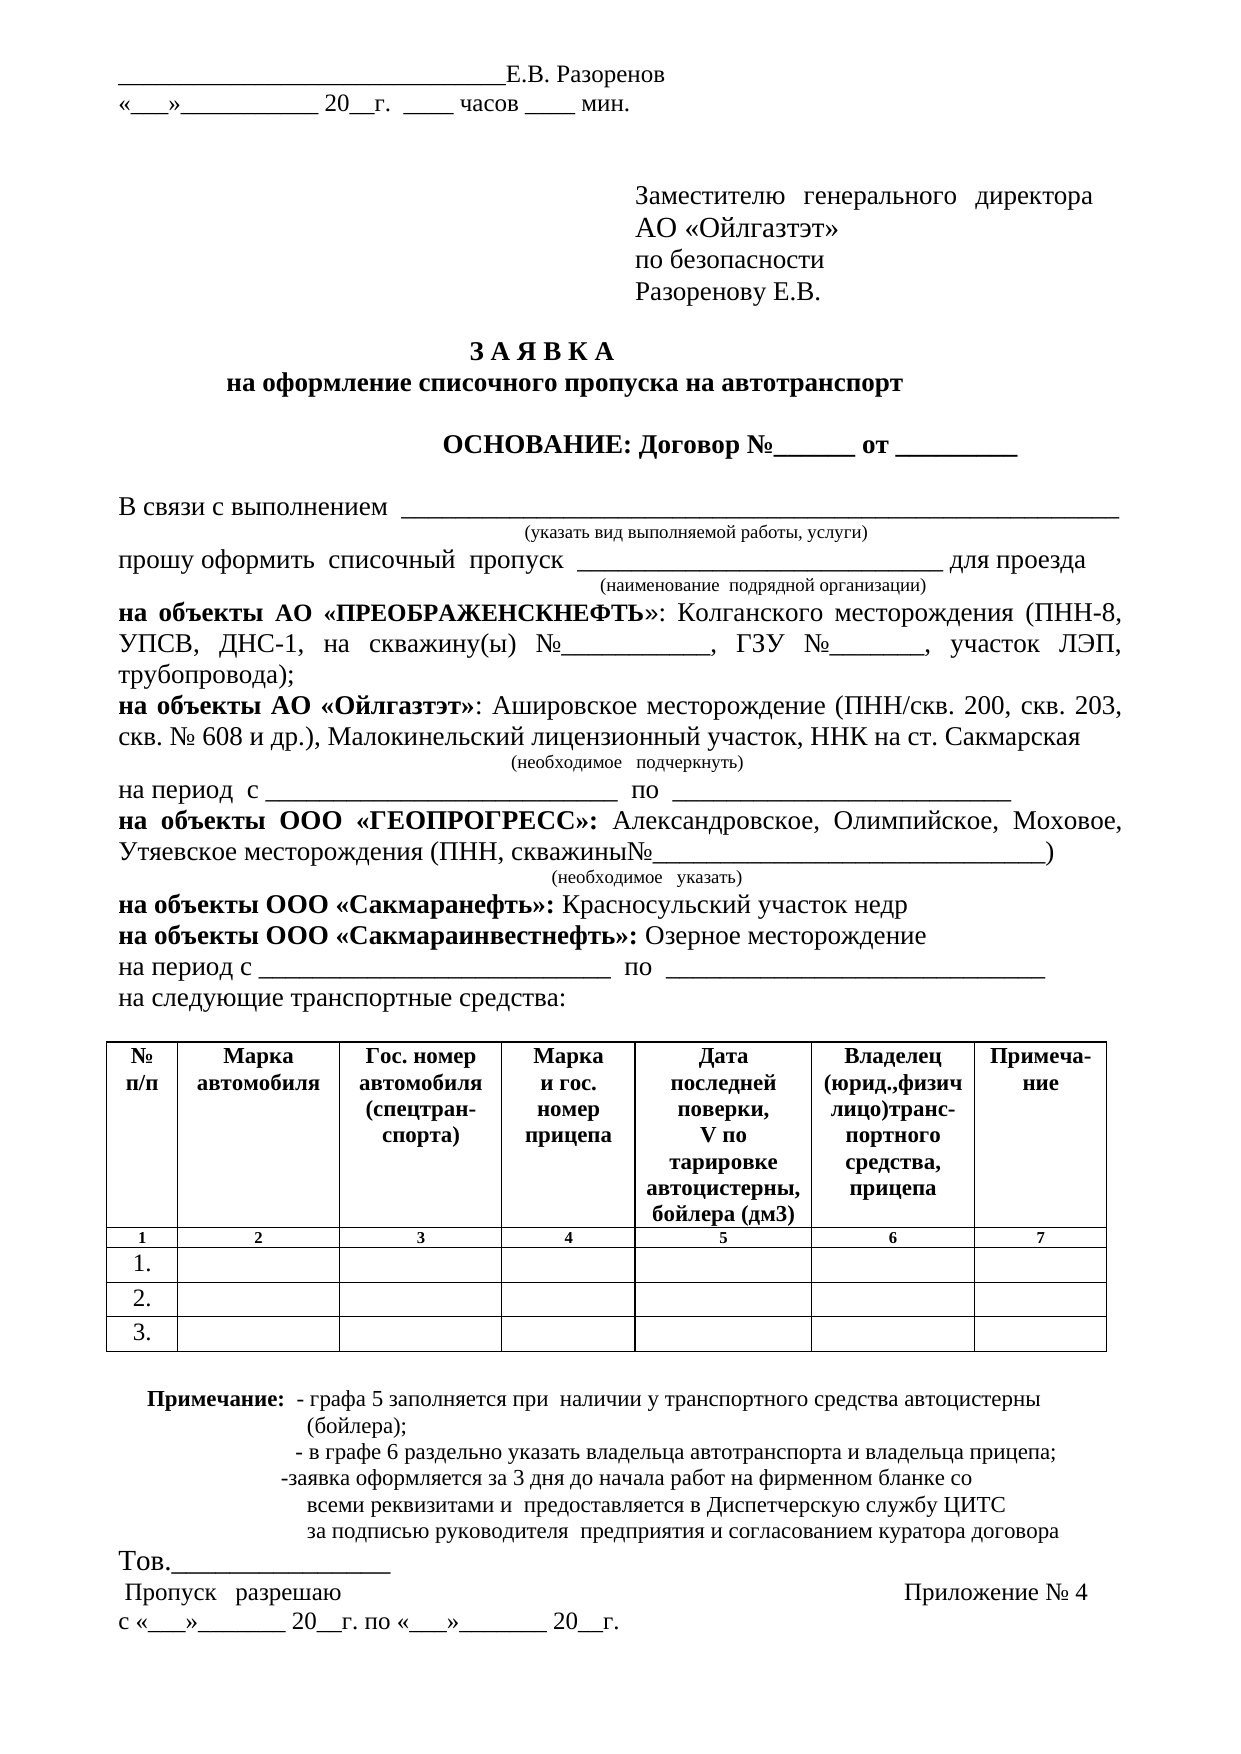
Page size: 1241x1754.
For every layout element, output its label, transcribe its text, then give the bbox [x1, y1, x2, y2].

table_cell 6 [812, 1228, 974, 1247]
list Примечание: - графа 5 заполняется при наличии у транспортного средства автоцистерны [118, 1385, 1123, 1412]
table_cell 4 [502, 1228, 634, 1247]
list за подписью руководителя предприятия и согласованием куратора договора [118, 1517, 1123, 1543]
subtitle Заместителю генерального директора АО «Ойлгазтэт» [635, 145, 1093, 243]
table_cell [502, 1283, 634, 1316]
table_header Дата последней поверки, V по тарировке автоцистерны, бойлера (дм3) [636, 1043, 811, 1227]
table_header Владелец (юрид.,физич лицо)транс-портного средства, прицепа [812, 1043, 974, 1227]
table_cell [340, 1317, 501, 1351]
table_cell [812, 1283, 974, 1316]
table_cell [340, 1283, 501, 1316]
text ОСНОВАНИЕ: Договор №______ от _________ [118, 428, 1123, 459]
text на объекты ООО «Сакмаранефть»: Красносульский участок недр [118, 888, 1123, 919]
table_cell 2. [107, 1283, 177, 1316]
table_header № п/п [107, 1043, 177, 1227]
text на оформление списочного пропуска на автотранспорт [118, 366, 1123, 397]
table_cell [636, 1248, 811, 1282]
text на объекты АО «Ойлгазтэт»: Ашировское месторождение (ПНН/скв. 200, скв. 203, скв. № 608 и др.), Малокинельский лицензионный участок, ННК на ст. Сакмарская [118, 689, 1123, 751]
text с «___»_______ 20__г. по «___»_______ 20__г. [118, 1606, 1123, 1634]
table_cell 7 [975, 1228, 1106, 1247]
table_header Гос. номер автомобиля (спецтран- спорта) [340, 1043, 501, 1227]
table_header Примеча-ние [975, 1043, 1106, 1227]
text на период с __________________________ по _________________________ [118, 773, 1123, 804]
list всеми реквизитами и предоставляется в Диспетчерскую службу ЦИТС [118, 1491, 1123, 1517]
text (необходимое подчеркнуть) [118, 751, 1123, 773]
table_cell 5 [636, 1228, 811, 1247]
table_header Марка и гос. номер прицепа [502, 1043, 634, 1227]
table_cell [502, 1317, 634, 1351]
list (бойлера); [118, 1412, 1123, 1438]
list -заявка оформляется за 3 дня до начала работ на фирменном бланке со [118, 1464, 1123, 1491]
text (наименование подрядной организации) [118, 574, 1123, 596]
table_cell 3. [107, 1317, 177, 1351]
subtitle Пропуск разрешаю Приложение № 4 [118, 1577, 1093, 1606]
subtitle по безопасности [635, 243, 1093, 275]
text Разоренову Е.В. [635, 275, 1123, 306]
list - в графе 6 раздельно указать владельца автотранспорта и владельца прицепа; [118, 1438, 1123, 1464]
table_cell 3 [340, 1228, 501, 1247]
table_cell 1. [107, 1248, 177, 1282]
table_cell [812, 1317, 974, 1351]
text «___»___________ 20__г. ____ часов ____ мин. [118, 88, 1093, 117]
table_cell [636, 1283, 811, 1316]
text _______________________________Е.В. Разоренов [118, 59, 1093, 88]
text на объекты ООО «ГЕОПРОГРЕСС»: Александровское, Олимпийское, Моховое, Утяевское месторождения (ПНН, скважины№_____________________________) [118, 804, 1123, 866]
text на период с __________________________ по ____________________________ [118, 950, 1123, 981]
subtitle Тов._______________ [118, 1543, 1093, 1577]
text на объекты АО «ПРЕОБРАЖЕНСКНЕФТЬ»: Колганского месторождения (ПНН-8, УПСВ, ДНС-1, на скважину(ы) №___________, ГЗУ №_______, участок ЛЭП, трубопровода); [118, 596, 1123, 689]
table_cell [975, 1283, 1106, 1316]
table_cell [975, 1248, 1106, 1282]
table_cell 2 [178, 1228, 339, 1247]
text прошу оформить списочный пропуск ___________________________ для проезда [118, 543, 1123, 574]
table_cell [812, 1248, 974, 1282]
table_cell [636, 1317, 811, 1351]
text В связи с выполнением _____________________________________________________ [118, 490, 1123, 521]
table_header Марка автомобиля [178, 1043, 339, 1227]
text З А Я В К А [118, 334, 1123, 366]
text на объекты ООО «Сакмараинвестнефть»: Озерное месторождение [118, 919, 1123, 950]
text (указать вид выполняемой работы, услуги) [118, 521, 1123, 543]
table_cell 1 [107, 1228, 177, 1247]
table_cell [178, 1317, 339, 1351]
table_cell [975, 1317, 1106, 1351]
text (необходимое указать) [118, 866, 1123, 888]
text на следующие транспортные средства: [118, 981, 1123, 1013]
table_cell [502, 1248, 634, 1282]
table_cell [340, 1248, 501, 1282]
table_cell [178, 1248, 339, 1282]
table_cell [178, 1283, 339, 1316]
